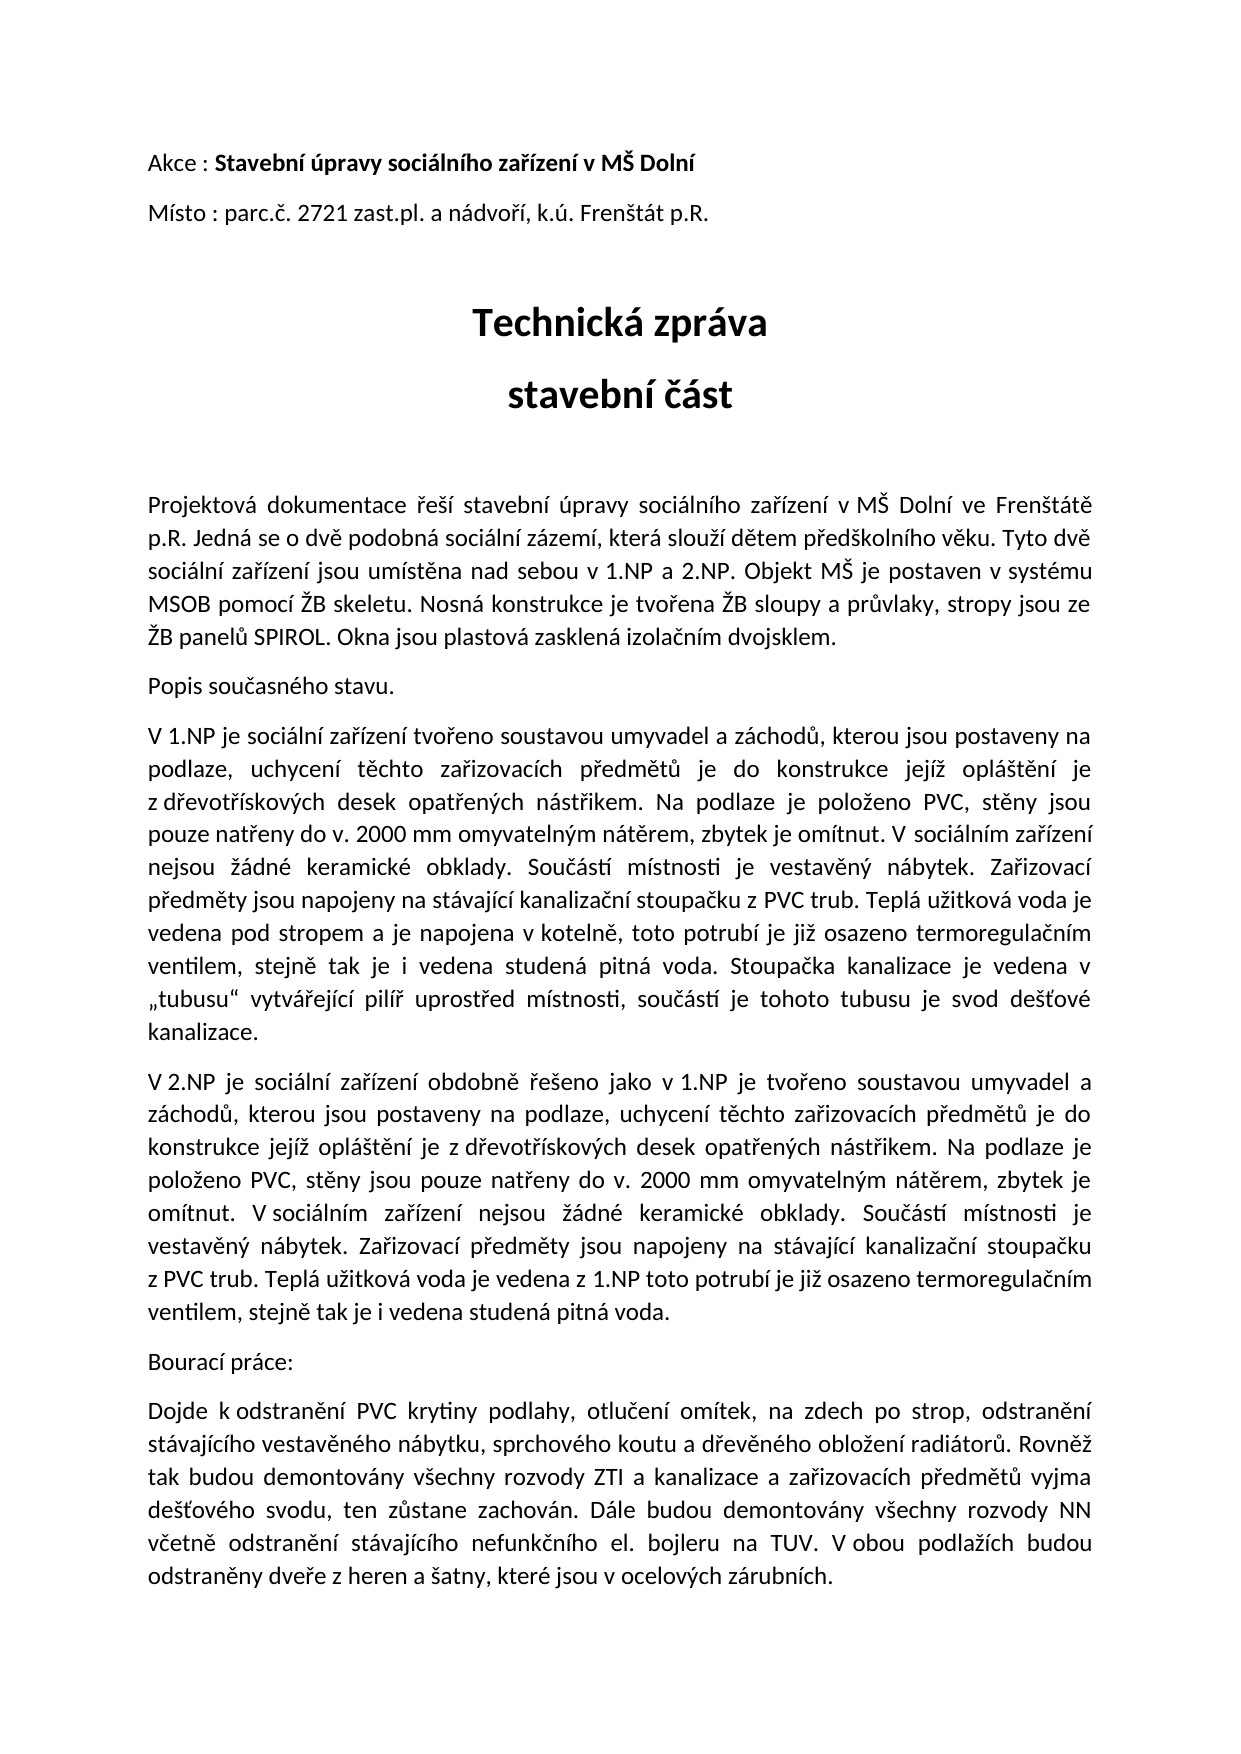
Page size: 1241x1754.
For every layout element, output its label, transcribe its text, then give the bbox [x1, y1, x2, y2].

text Akce : Stavební úpravy sociálního zařízení v MŠ Dolní [148, 148, 1093, 178]
text V 1.NP je sociální zařízení tvořeno soustavou umyvadel a záchodů, kterou jsou postaveny na podlaze, uchycení těchto zařizovacích předmětů je do konstrukce jejíž opláštění je z dřevotřískových desek opatřených nástřikem. Na podlaze je položeno PVC, stěny jsou pouze natřeny do v. 2000 mm omyvatelným nátěrem, zbytek je omítnut. V sociálním zařízení nejsou žádné keramické obklady. Součástí místnosti je vestavěný nábytek. Zařizovací předměty jsou napojeny na stávající kanalizační stoupačku z PVC trub. Teplá užitková voda je vedena pod stropem a je napojena v kotelně, toto potrubí je již osazeno termoregulačním ventilem, stejně tak je i vedena studená pitná voda. Stoupačka kanalizace je vedena v „tubusu“ vytvářející pilíř uprostřed místnosti, součástí je tohoto tubusu je svod dešťové kanalizace. [148, 720, 1093, 1047]
text Popis současného stavu. [148, 670, 1093, 701]
text Dojde k odstranění PVC krytiny podlahy, otlučení omítek, na zdech po strop, odstranění stávajícího vestavěného nábytku, sprchového koutu a dřevěného obložení radiátorů. Rovněž tak budou demontovány všechny rozvody ZTI a kanalizace a zařizovacích předmětů vyjma dešťového svodu, ten zůstane zachován. Dále budou demontovány všechny rozvody NN včetně odstranění stávajícího nefunkčního el. bojleru na TUV. V obou podlažích budou odstraněny dveře z heren a šatny, které jsou v ocelových zárubních. [148, 1395, 1093, 1590]
text V 2.NP je sociální zařízení obdobně řešeno jako v 1.NP je tvořeno soustavou umyvadel a záchodů, kterou jsou postaveny na podlaze, uchycení těchto zařizovacích předmětů je do konstrukce jejíž opláštění je z dřevotřískových desek opatřených nástřikem. Na podlaze je položeno PVC, stěny jsou pouze natřeny do v. 2000 mm omyvatelným nátěrem, zbytek je omítnut. V sociálním zařízení nejsou žádné keramické obklady. Součástí místnosti je vestavěný nábytek. Zařizovací předměty jsou napojeny na stávající kanalizační stoupačku z PVC trub. Teplá užitková voda je vedena z 1.NP toto potrubí je již osazeno termoregulačním ventilem, stejně tak je i vedena studená pitná voda. [148, 1066, 1093, 1327]
text Místo : parc.č. 2721 zast.pl. a nádvoří, k.ú. Frenštát p.R. [148, 197, 1093, 228]
text stavební část [148, 368, 1093, 419]
text Bourací práce: [148, 1346, 1093, 1376]
text Technická zpráva [148, 296, 1093, 347]
text Projektová dokumentace řeší stavební úpravy sociálního zařízení v MŠ Dolní ve Frenštátě p.R. Jedná se o dvě podobná sociální zázemí, která slouží dětem předškolního věku. Tyto dvě sociální zařízení jsou umístěna nad sebou v 1.NP a 2.NP. Objekt MŠ je postaven v systému MSOB pomocí ŽB skeletu. Nosná konstrukce je tvořena ŽB sloupy a průvlaky, stropy jsou ze ŽB panelů SPIROL. Okna jsou plastová zasklená izolačním dvojsklem. [148, 489, 1093, 651]
